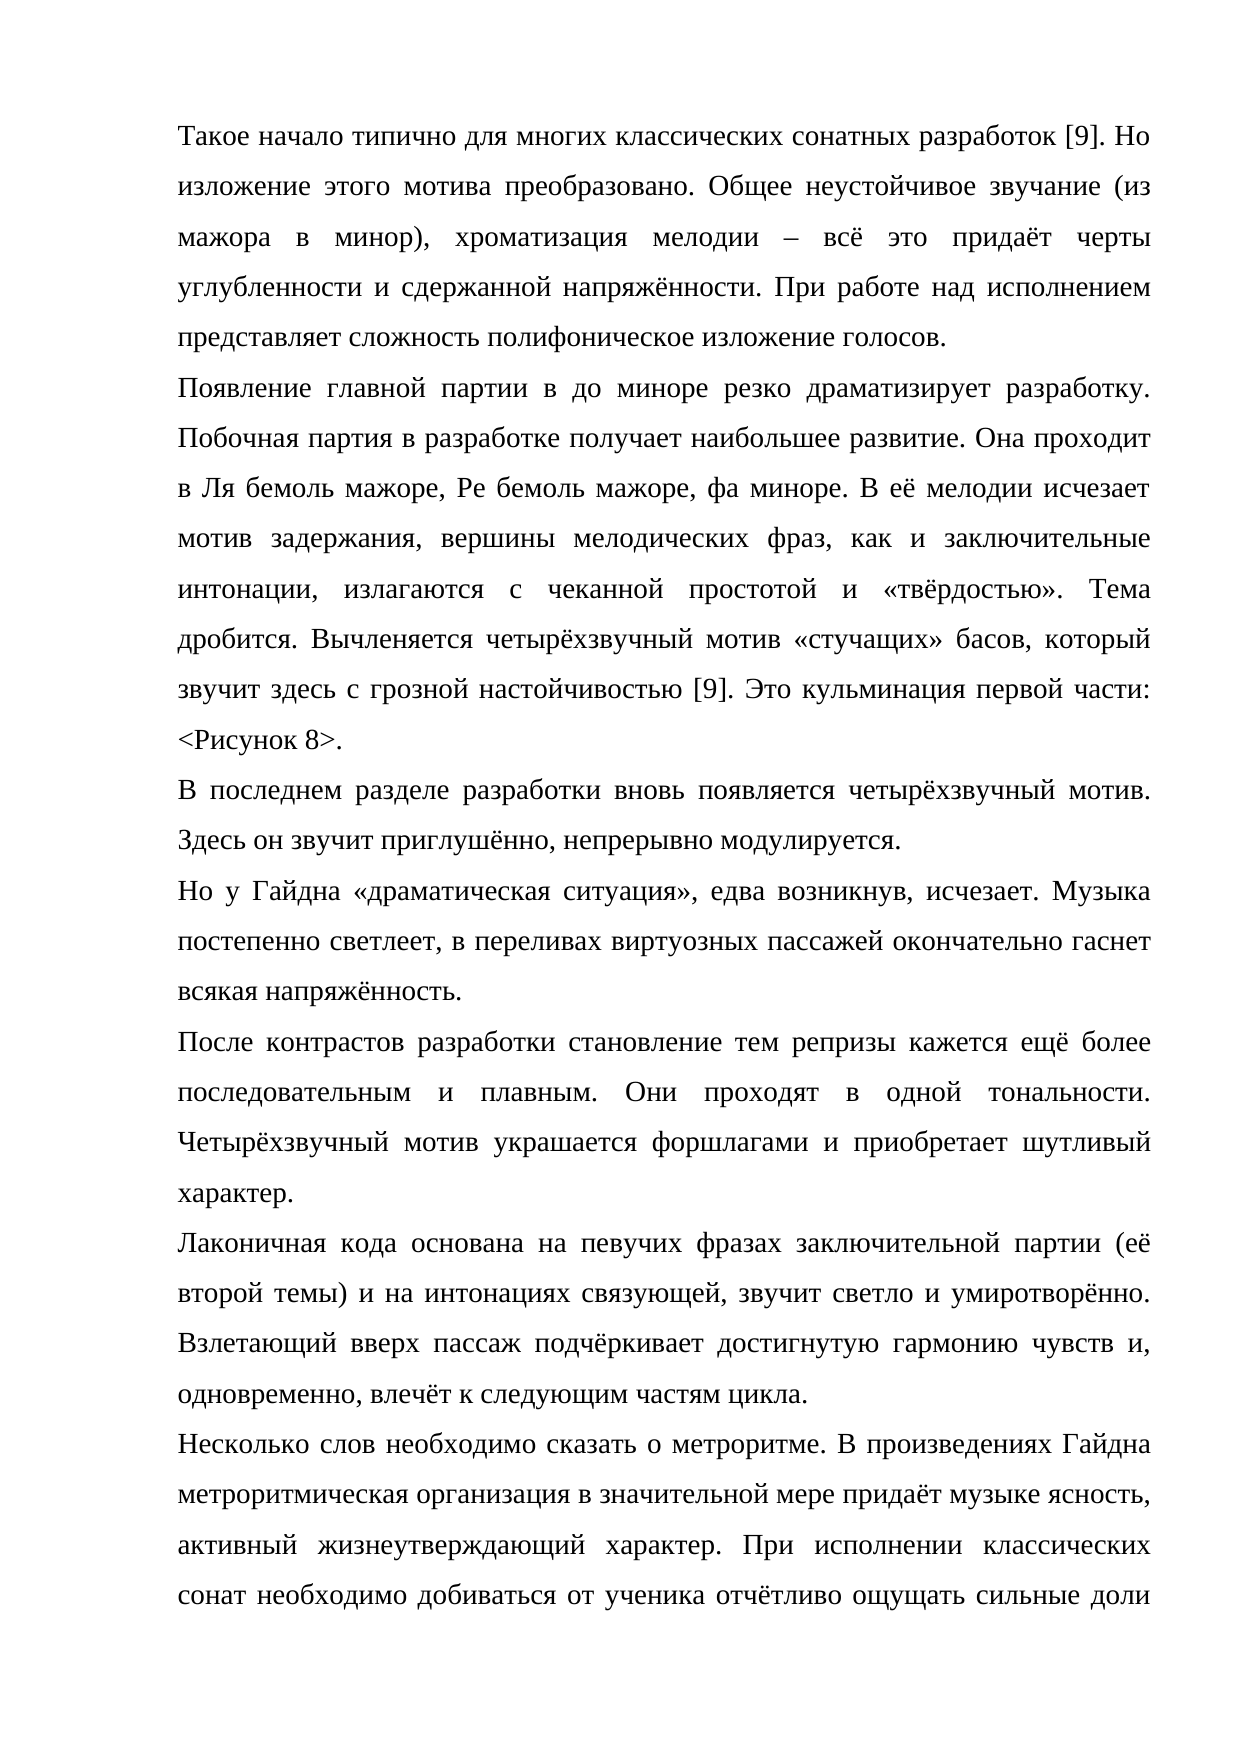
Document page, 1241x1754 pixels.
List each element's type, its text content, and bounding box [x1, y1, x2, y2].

text Лаконичная кода основана на певучих фразах заключительной партии (её второй темы) и на интонациях связующей, звучит светло и умиротворённо. Взлетающий вверх пассаж подчёркивает достигнутую гармонию чувств и, одновременно, влечёт к следующим частям цикла. [177, 1225, 1152, 1409]
text Но у Гайдна «драматическая ситуация», едва возникнув, исчезает. Музыка постепенно светлеет, в переливах виртуозных пассажей окончательно гаснет всякая напряжённость. [177, 873, 1152, 1007]
text В последнем разделе разработки вновь появляется четырёхзвучный мотив. Здесь он звучит приглушённо, непрерывно модулируется. [177, 772, 1152, 856]
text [177, 1426, 1152, 1611]
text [177, 118, 1152, 353]
text После контрастов разработки становление тем репризы кажется ещё более последовательным и плавным. Они проходят в одной тональности. Четырёхзвучный мотив украшается форшлагами и приобретает шутливый характер. [177, 1024, 1152, 1208]
text Появление главной партии в до миноре резко драматизирует разработку. Побочная партия в разработке получает наибольшее развитие. Она проходит в Ля бемоль мажоре, Ре бемоль мажоре, фа миноре. В её мелодии исчезает мотив задержания, вершины мелодических фраз, как и заключительные интонации, излагаются с чеканной простотой и «твёрдостью». Тема дробится. Вычленяется четырёхзвучный мотив «стучащих» басов, который звучит здесь с грозной настойчивостью [9]. Это кульминация первой части: <Рисунок 8>. [177, 370, 1152, 755]
